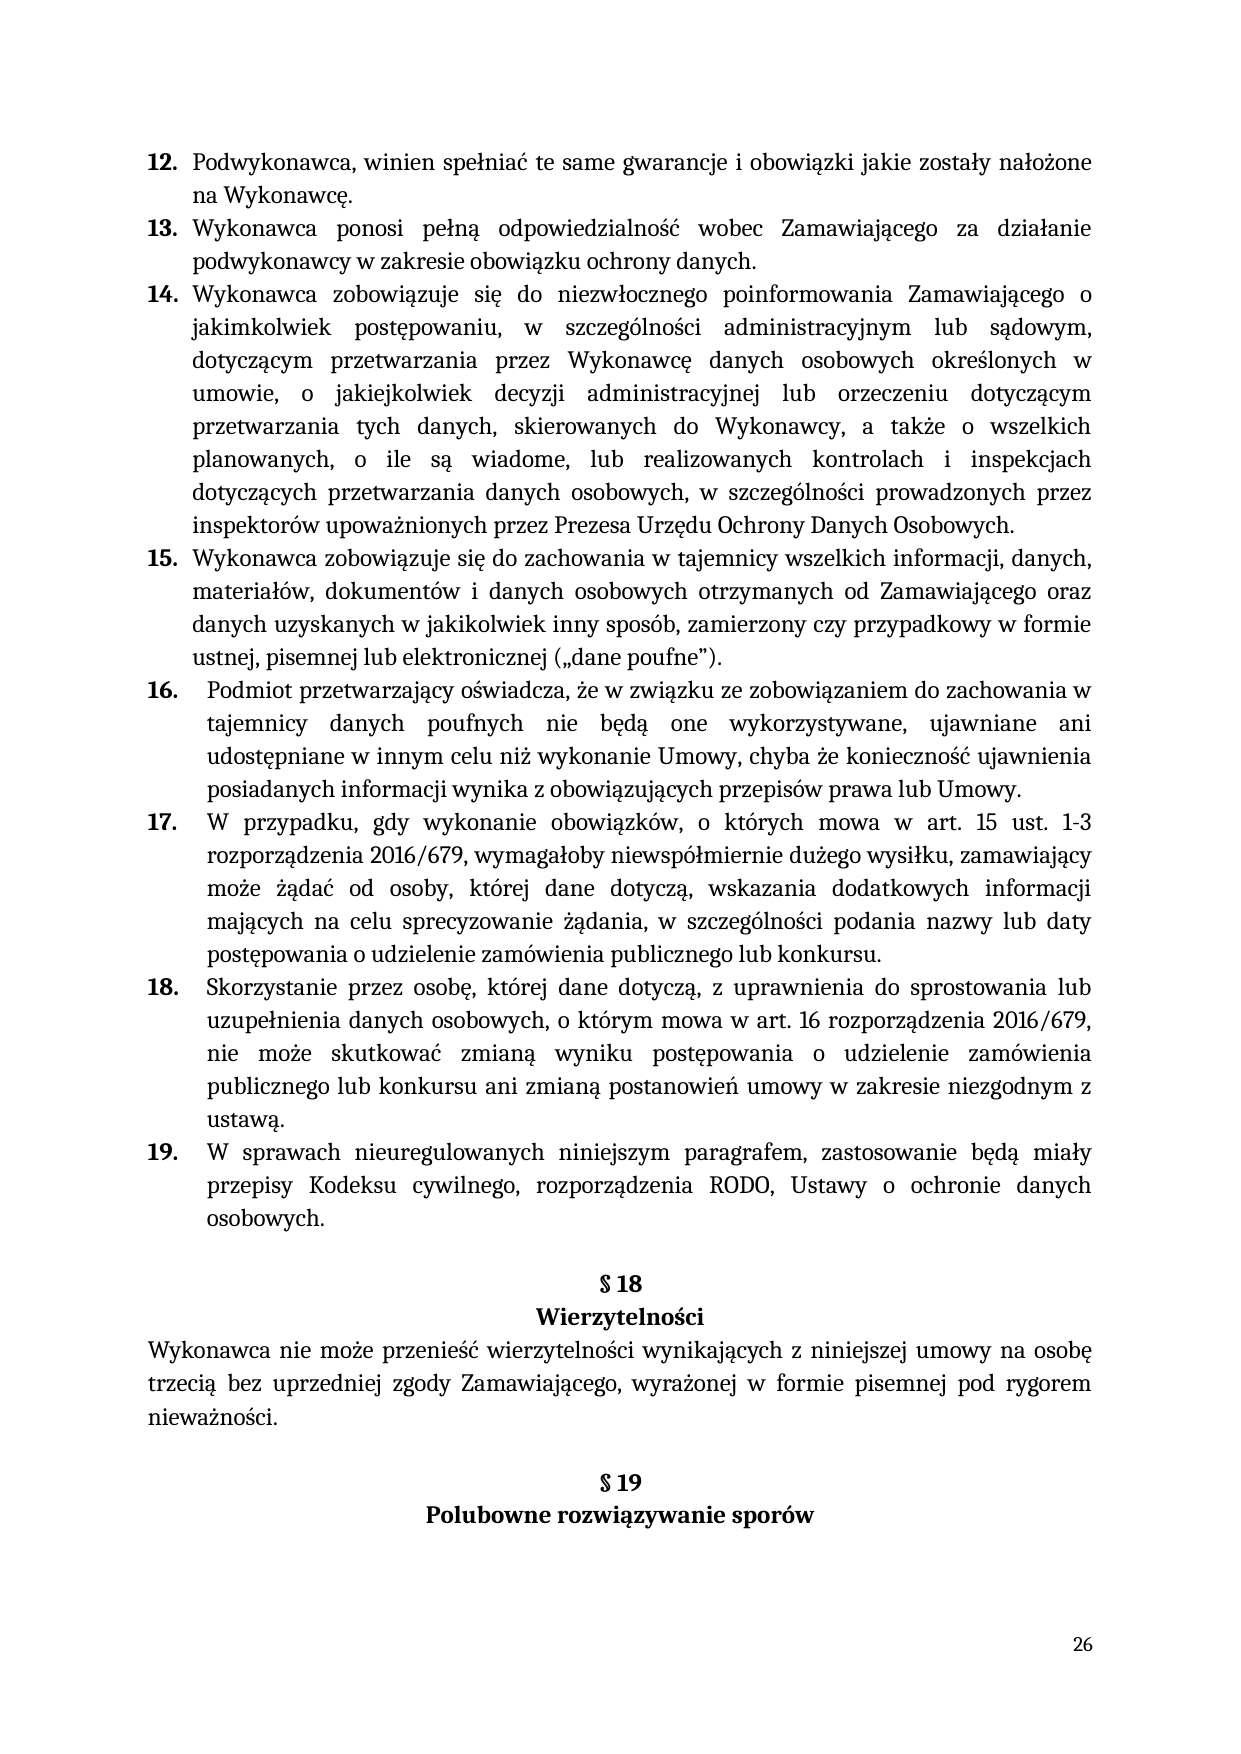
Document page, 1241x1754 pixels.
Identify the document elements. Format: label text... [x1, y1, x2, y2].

list Wykonawca zobowiązuje się do niezwłocznego poinformowania Zamawiającego o jakimkolwiek postępowaniu, w szczególności administracyjnym lub sądowym, dotyczącym przetwarzania przez Wykonawcę danych osobowych określonych w umowie, o jakiejkolwiek decyzji administracyjnej lub orzeczeniu dotyczącym przetwarzania tych danych, skierowanych do Wykonawcy, a także o wszelkich planowanych, o ile są wiadome, lub realizowanych kontrolach i inspekcjach dotyczących przetwarzania danych osobowych, w szczególności prowadzonych przez inspektorów upoważnionych przez Prezesa Urzędu Ochrony Danych Osobowych. [148, 280, 1093, 539]
list Podmiot przetwarzający oświadcza, że w związku ze zobowiązaniem do zachowania w tajemnicy danych poufnych nie będą one wykorzystywane, ujawniane ani udostępniane w innym celu niż wykonanie Umowy, chyba że konieczność ujawnienia posiadanych informacji wynika z obowiązujących przepisów prawa lub Umowy. [148, 676, 1093, 804]
text Wykonawca nie może przenieść wierzytelności wynikających z niniejszej umowy na osobę trzecią bez uprzedniej zgody Zamawiającego, wyrażonej w formie pisemnej pod rygorem nieważności. [148, 1336, 1093, 1431]
text § 18 [148, 1270, 1093, 1299]
list Podwykonawca, winien spełniać te same gwarancje i obowiązki jakie zostały nałożone na Wykonawcę. [148, 148, 1093, 209]
list W sprawach nieuregulowanych niniejszym paragrafem, zastosowanie będą miały przepisy Kodeksu cywilnego, rozporządzenia RODO, Ustawy o ochronie danych osobowych. [148, 1138, 1093, 1233]
list W przypadku, gdy wykonanie obowiązków, o których mowa w art. 15 ust. 1-3 rozporządzenia 2016/679, wymagałoby niewspółmiernie dużego wysiłku, zamawiający może żądać od osoby, której dane dotyczą, wskazania dodatkowych informacji mających na celu sprecyzowanie żądania, w szczególności podania nazwy lub daty postępowania o udzielenie zamówienia publicznego lub konkursu. [148, 808, 1093, 969]
list Wykonawca zobowiązuje się do zachowania w tajemnicy wszelkich informacji, danych, materiałów, dokumentów i danych osobowych otrzymanych od Zamawiającego oraz danych uzyskanych w jakikolwiek inny sposób, zamierzony czy przypadkowy w formie ustnej, pisemnej lub elektronicznej („dane poufne”). [148, 544, 1093, 672]
text Wierzytelności [148, 1303, 1093, 1332]
text Polubowne rozwiązywanie sporów [148, 1501, 1093, 1530]
list Skorzystanie przez osobę, której dane dotyczą, z uprawnienia do sprostowania lub uzupełnienia danych osobowych, o którym mowa w art. 16 rozporządzenia 2016/679, nie może skutkować zmianą wyniku postępowania o udzielenie zamówienia publicznego lub konkursu ani zmianą postanowień umowy w zakresie niezgodnym z ustawą. [148, 973, 1093, 1134]
text § 19 [148, 1468, 1093, 1497]
list Wykonawca ponosi pełną odpowiedzialność wobec Zamawiającego za działanie podwykonawcy w zakresie obowiązku ochrony danych. [148, 214, 1093, 275]
